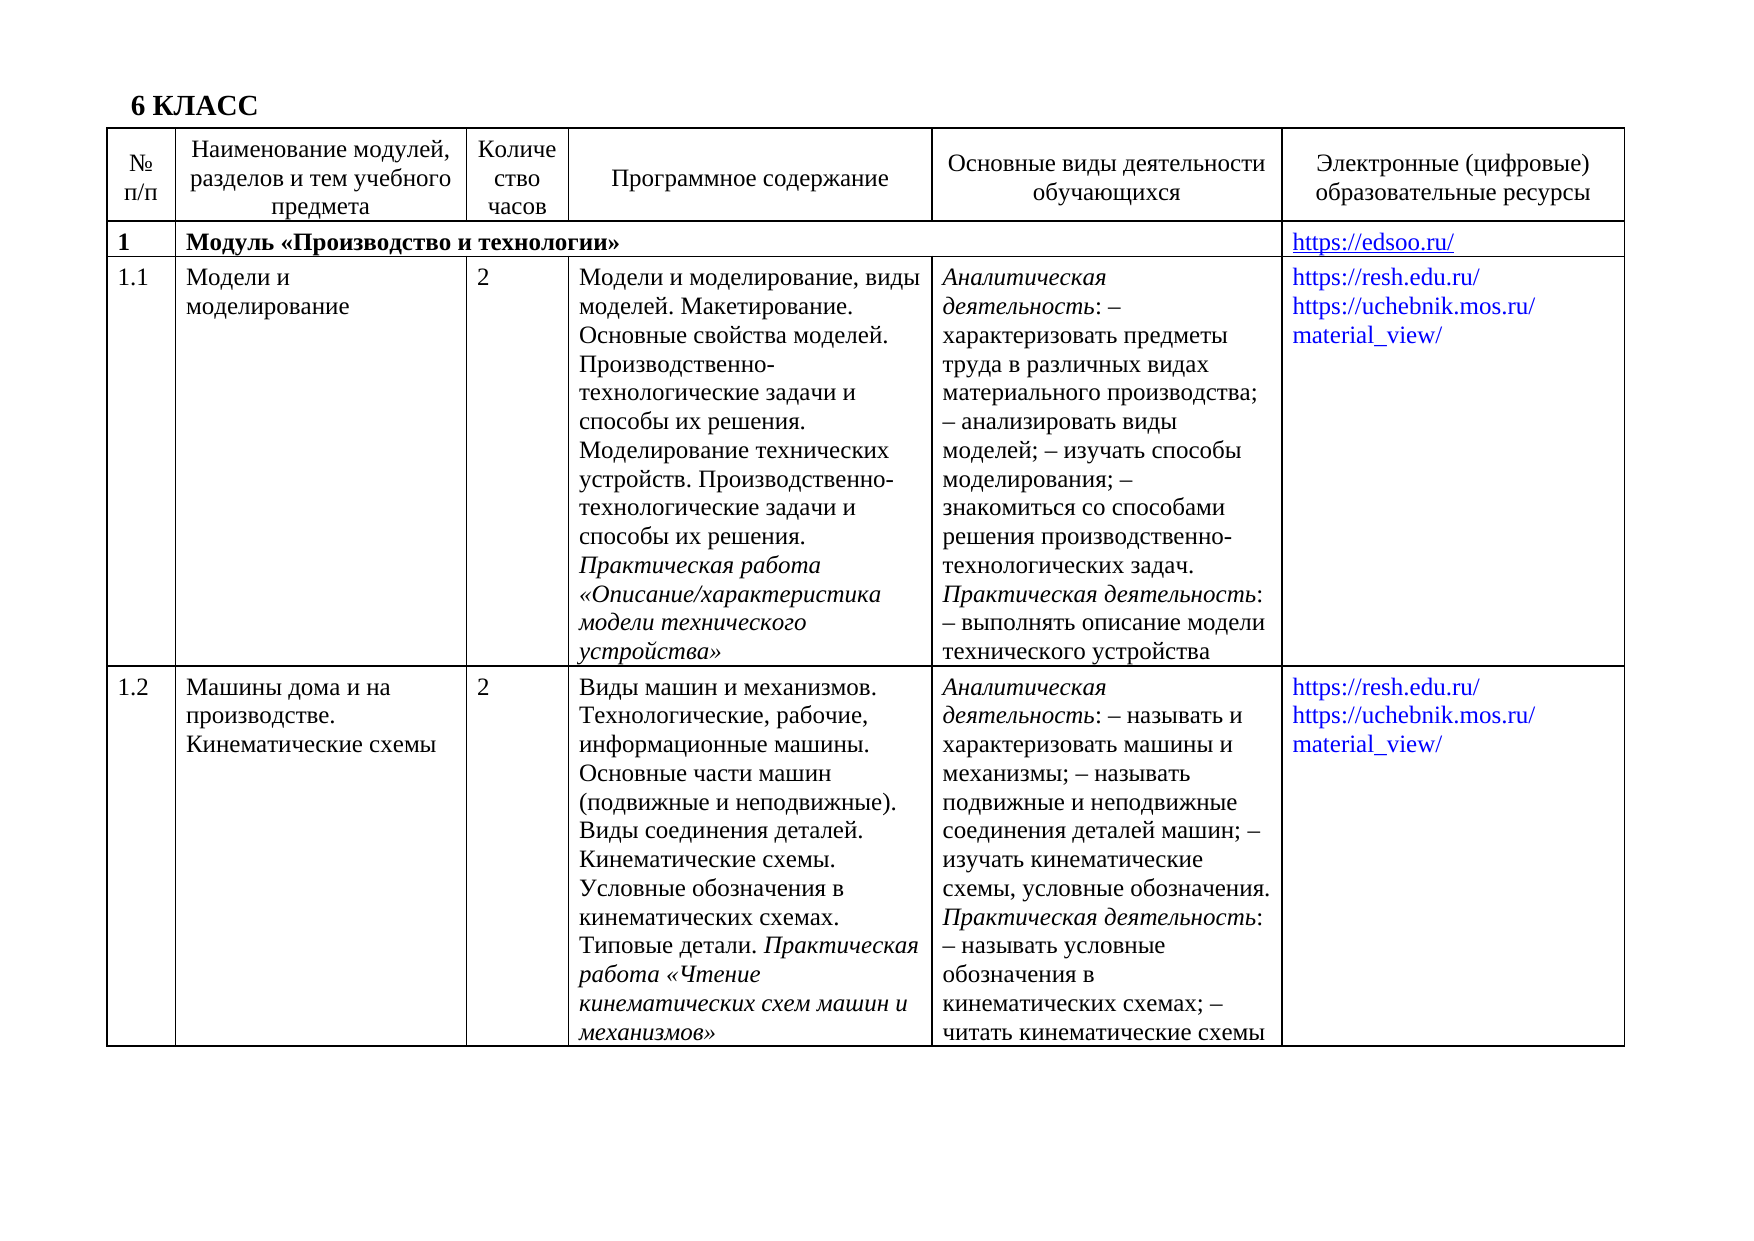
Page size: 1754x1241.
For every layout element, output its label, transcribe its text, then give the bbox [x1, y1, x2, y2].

table_cell Модуль «Производство и технологии» [176, 222, 1281, 256]
table_header Программное содержание [569, 129, 931, 220]
table_cell https://edsoo.ru/ [1283, 222, 1624, 256]
table_header Электронные (цифровые) образовательные ресурсы [1283, 129, 1624, 220]
table_cell Аналитическая деятельность: – характеризовать предметы труда в различных видах материального производства; – анализировать виды моделей; – изучать способы моделирования; – знакомиться со способами решения производственно-технологических задач. Практическая деятельность: – выполнять описание модели технического устройства [933, 257, 1281, 665]
table_cell 2 [467, 257, 568, 665]
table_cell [176, 667, 466, 1045]
table_cell 1.1 [108, 257, 175, 665]
table_cell 1 [108, 222, 175, 256]
table_cell Модели и моделирование [176, 257, 466, 665]
table_header № п/п [108, 129, 175, 220]
table_cell Модели и моделирование, виды моделей. Макетирование. Основные свойства моделей. Производственно-технологические задачи и способы их решения. Моделирование технических устройств. Производственно-технологические задачи и способы их решения. Практическая работа «Описание/характеристика модели технического устройства» [569, 257, 931, 665]
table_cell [569, 667, 931, 1045]
text 6 КЛАСС [131, 88, 1636, 122]
table_header Количество часов [467, 129, 568, 220]
table_cell 1.2 [108, 667, 175, 1045]
table_cell https://resh.edu.ru/ https://uchebnik.mos.ru/material_view/ [1283, 257, 1624, 665]
table_header Наименование модулей, разделов и тем учебного предмета [176, 129, 466, 220]
table_cell 2 [467, 667, 568, 1045]
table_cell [1283, 667, 1624, 1045]
table_header Основные виды деятельности обучающихся [933, 129, 1281, 220]
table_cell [933, 667, 1281, 1045]
